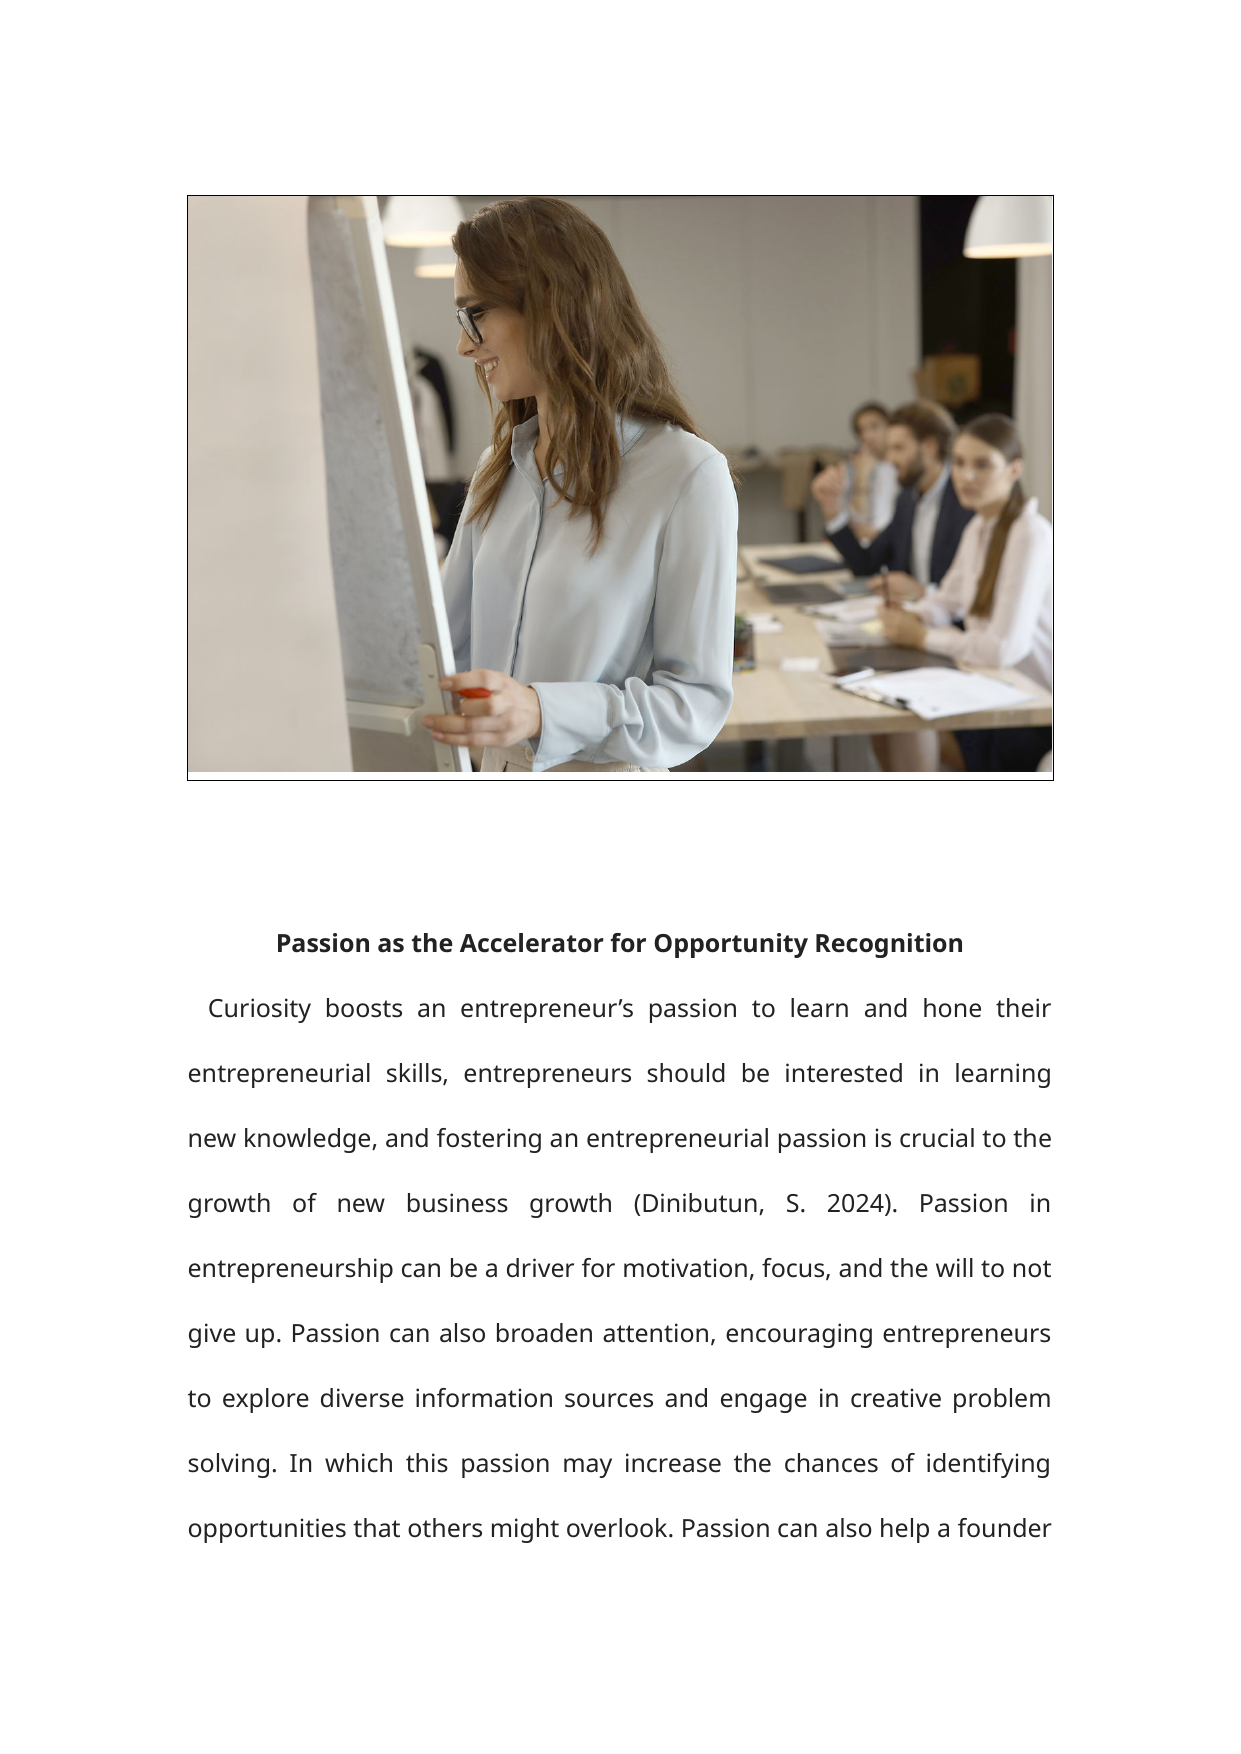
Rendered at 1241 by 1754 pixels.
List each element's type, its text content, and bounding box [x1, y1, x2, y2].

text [187, 1395, 1053, 1561]
subtitle Passion as the Accelerator for Opportunity Recognition [187, 911, 1053, 976]
picture [188, 196, 1053, 772]
